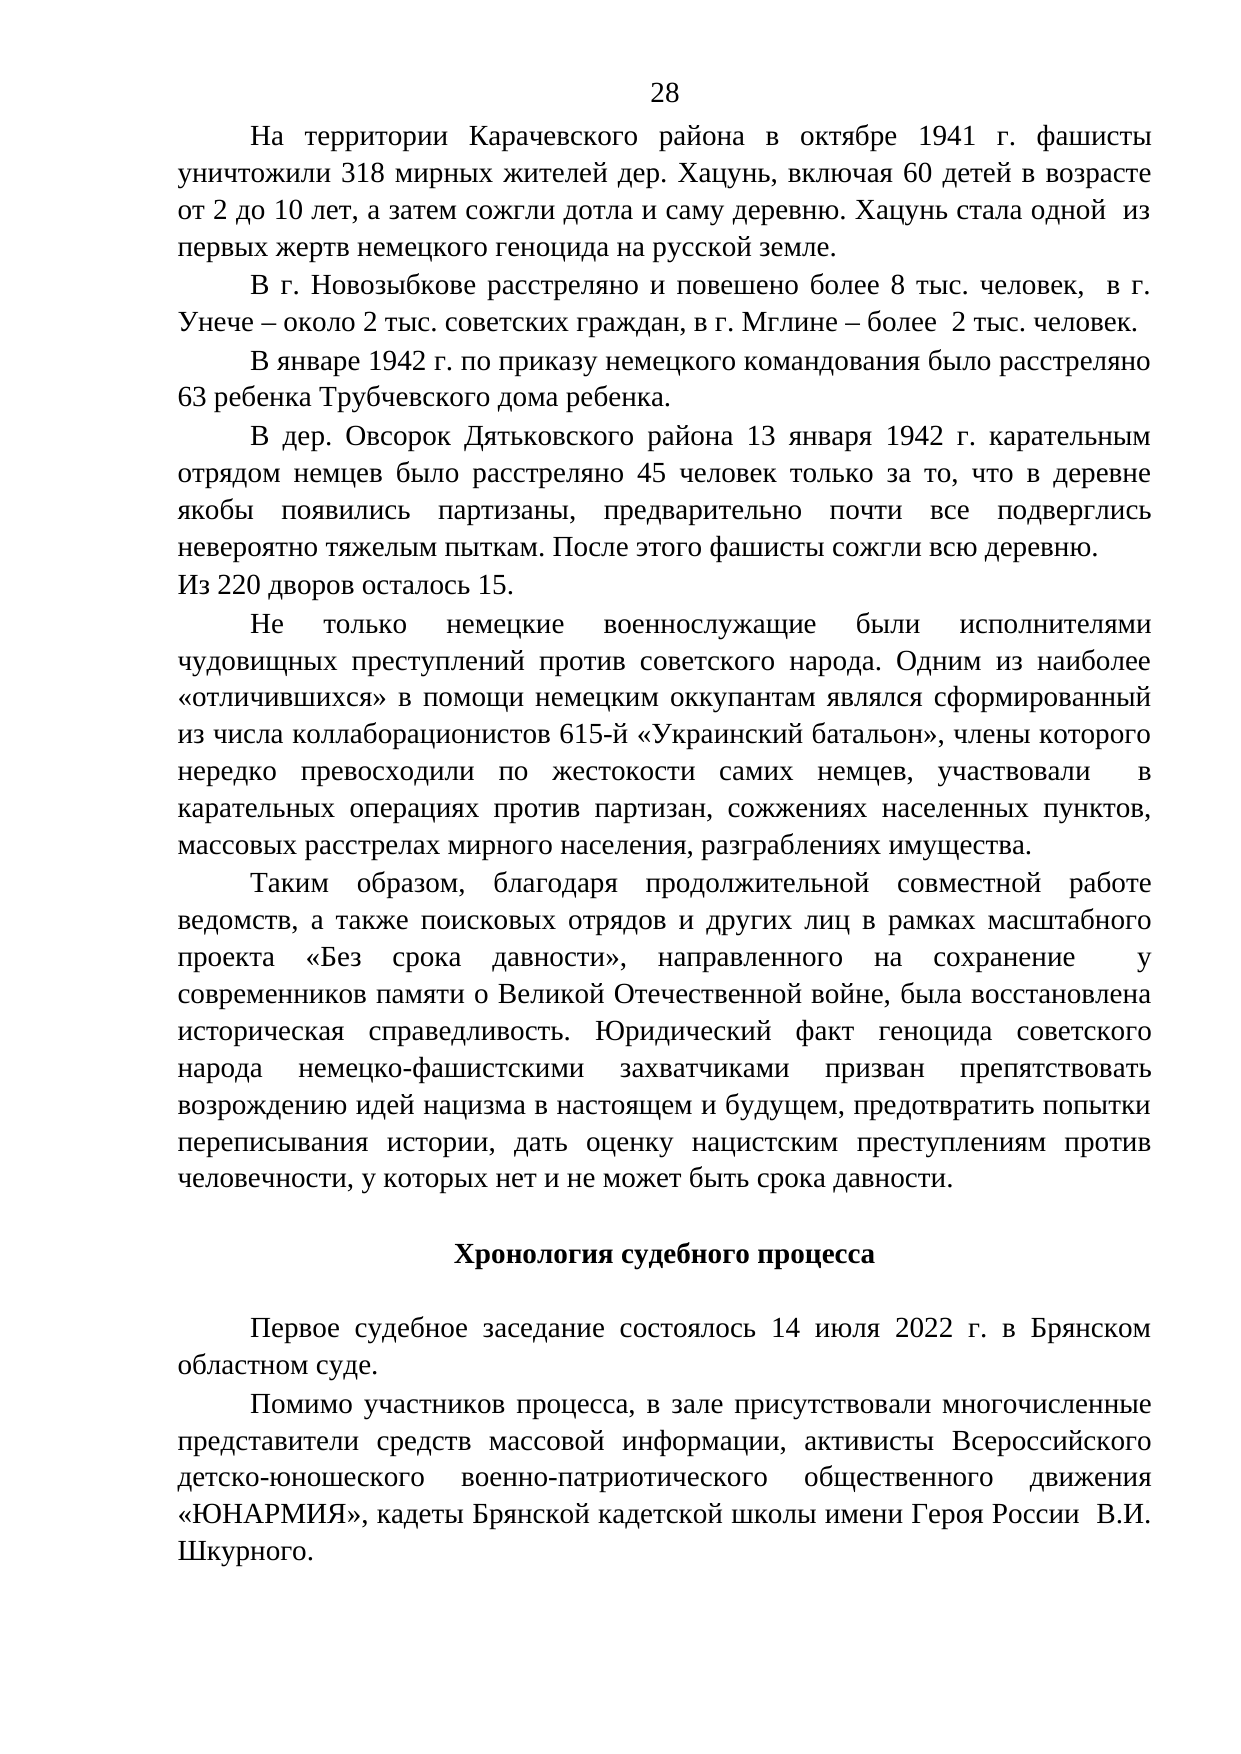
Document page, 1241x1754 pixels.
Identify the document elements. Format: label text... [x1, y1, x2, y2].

text Первое судебное заседание состоялось 14 июля 2022 г. в Брянском областном суде. [177, 1310, 1152, 1381]
text В дер. Овсорок Дятьковского района 13 января 1942 г. карательным отрядом немцев было расстреляно 45 человек только за то, что в деревне якобы появились партизаны, предварительно почти все подверглись невероятно тяжелым пыткам. После этого фашисты сожгли всю деревню. [177, 418, 1152, 562]
text В г. Новозыбкове расстреляно и повешено более 8 тыс. человек, в г. Унече – около 2 тыс. советских граждан, в г. Мглине – более 2 тыс. человек. [177, 267, 1152, 338]
text На территории Карачевского района в октябре 1941 г. фашисты уничтожили 318 мирных жителей дер. Хацунь, включая 60 детей в возрасте от 2 до 10 лет, а затем сожгли дотла и саму деревню. Хацунь стала одной из первых жертв немецкого геноцида на русской земле. [177, 118, 1152, 262]
text Не только немецкие военнослужащие были исполнителями чудовищных преступлений против советского народа. Одним из наиболее «отличившихся» в помощи немецким оккупантам являлся сформированный из числа коллаборационистов 615-й «Украинский батальон», члены которого нередко превосходили по жестокости самих немцев, участвовали в карательных операциях против партизан, сожжениях населенных пунктов, массовых расстрелах мирного населения, разграблениях имущества. [177, 606, 1152, 861]
text Таким образом, благодаря продолжительной совместной работе ведомств, а также поисковых отрядов и других лиц в рамках масштабного проекта «Без срока давности», направленного на сохранение у современников памяти о Великой Отечественной войне, была восстановлена историческая справедливость. Юридический факт геноцида советского народа немецко-фашистскими захватчиками призван препятствовать возрождению идей нацизма в настоящем и будущем, предотвратить попытки переписывания истории, дать оценку нацистским преступлениям против человечности, у которых нет и не может быть срока давности. [177, 866, 1152, 1194]
subtitle Хронология судебного процесса [177, 1236, 1152, 1269]
text В январе 1942 г. по приказу немецкого командования было расстреляно 63 ребенка Трубчевского дома ребенка. [177, 343, 1152, 413]
text Помимо участников процесса, в зале присутствовали многочисленные представители средств массовой информации, активисты Всероссийского детско-юношеского военно-патриотического общественного движения «ЮНАРМИЯ», кадеты Брянской кадетской школы имени Героя России В.И. Шкурного. [177, 1386, 1152, 1567]
text Из 220 дворов осталось 15. [177, 567, 1152, 601]
